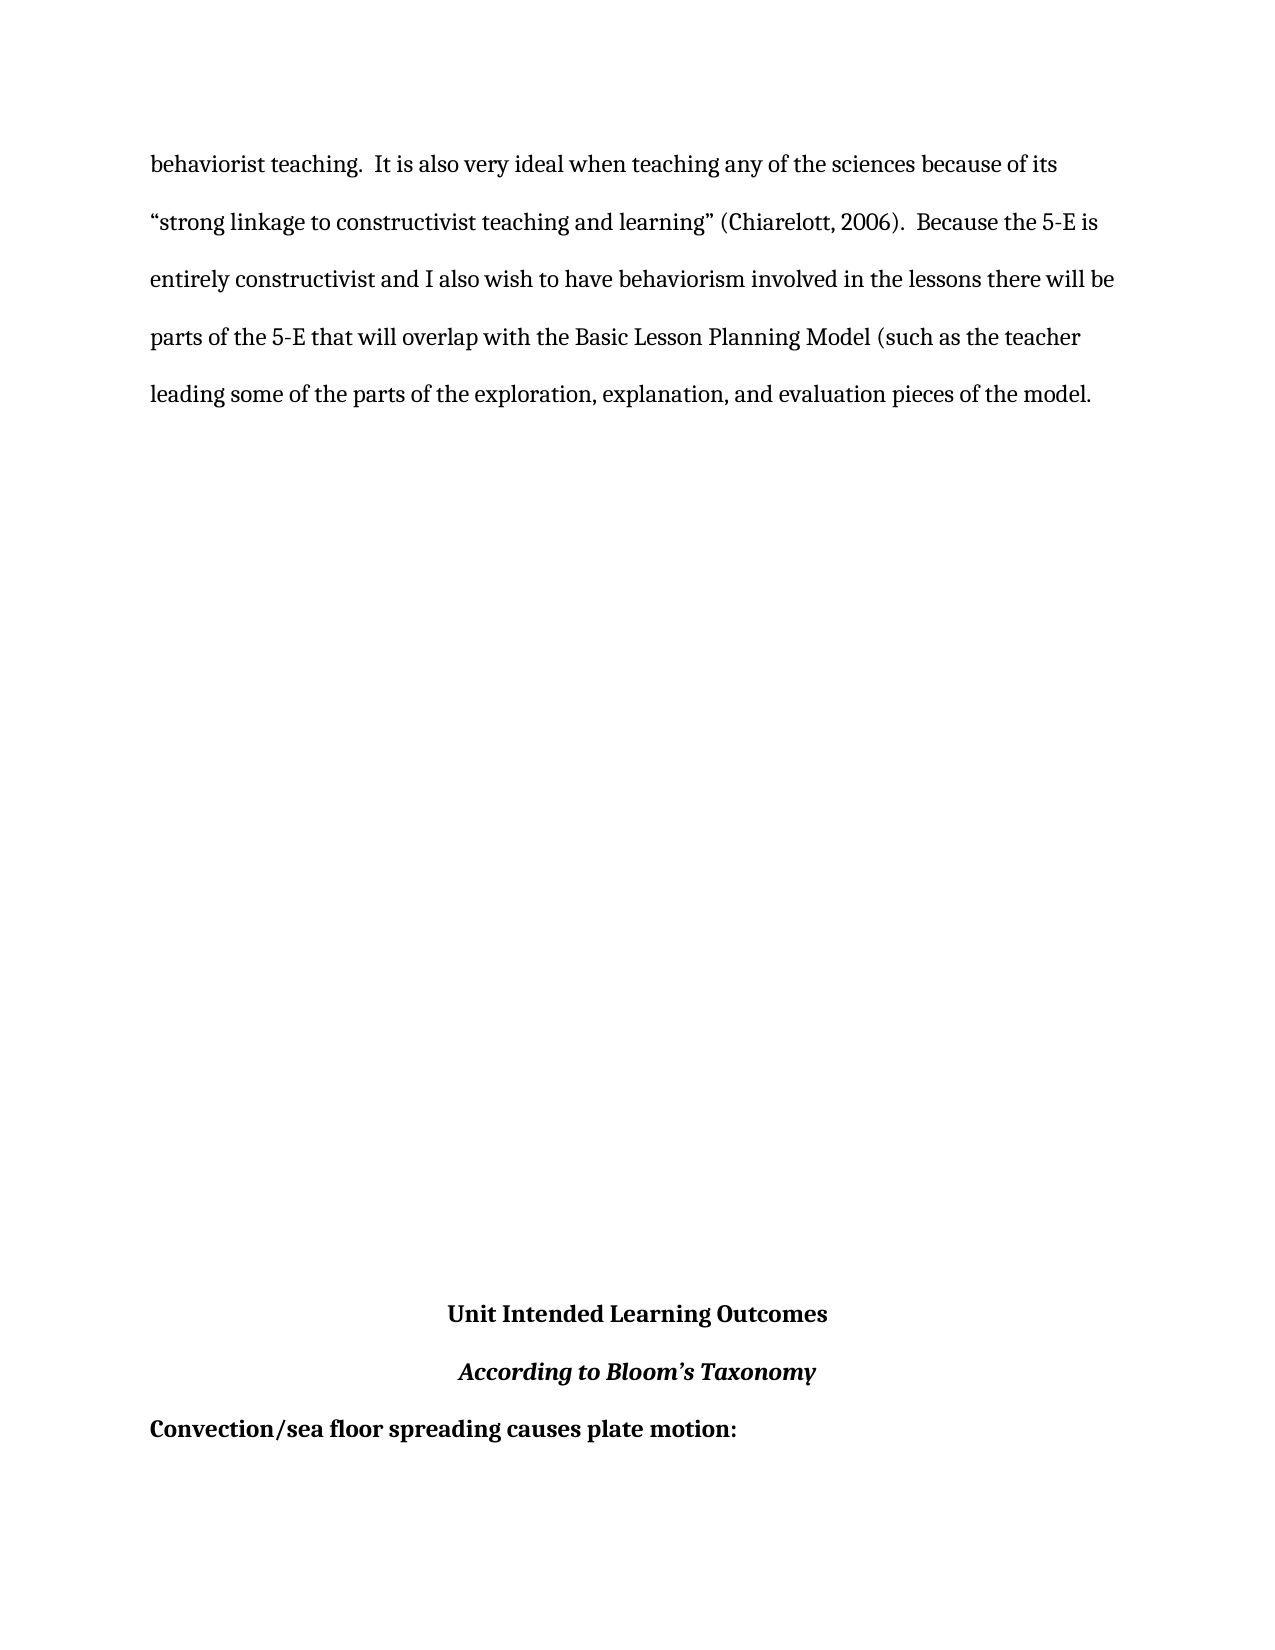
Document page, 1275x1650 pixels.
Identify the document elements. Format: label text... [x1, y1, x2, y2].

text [150, 150, 1125, 409]
text According to Bloom’s Taxonomy [150, 1357, 1125, 1386]
text Unit Intended Learning Outcomes [150, 1300, 1125, 1329]
text Convection/sea floor spreading causes plate motion: [150, 1415, 1125, 1444]
